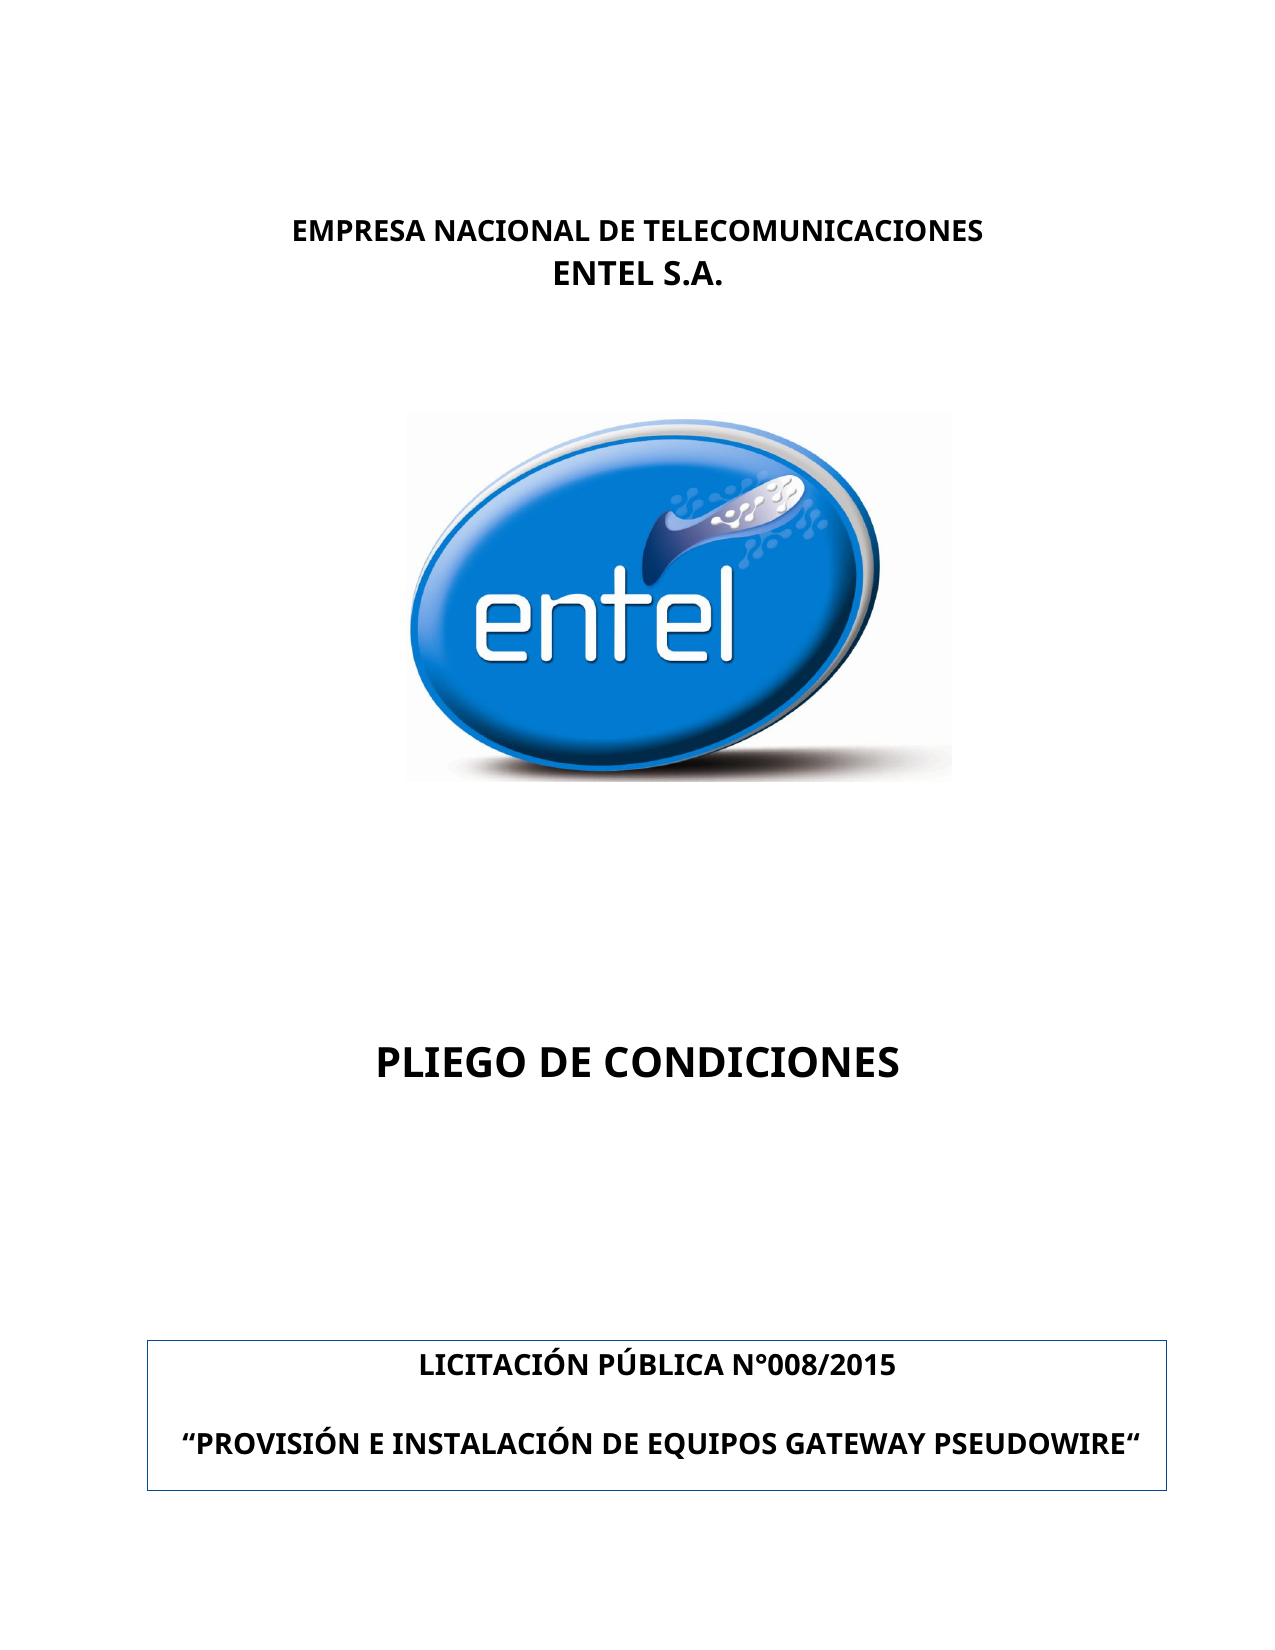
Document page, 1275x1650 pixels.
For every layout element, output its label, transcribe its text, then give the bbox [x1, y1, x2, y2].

text EMPRESA NACIONAL DE TELECOMUNICACIONES [177, 210, 1098, 250]
picture [406, 412, 952, 782]
table_header LICITACIÓN PÚBLICA N°008/2015 “PROVISIÓN E INSTALACIÓN DE equipos gateway pseudowire“ [148, 1341, 1166, 1489]
text ENTEL S.A. [177, 250, 1098, 295]
text PLIEGO DE CONDICIONES [177, 1033, 1098, 1090]
